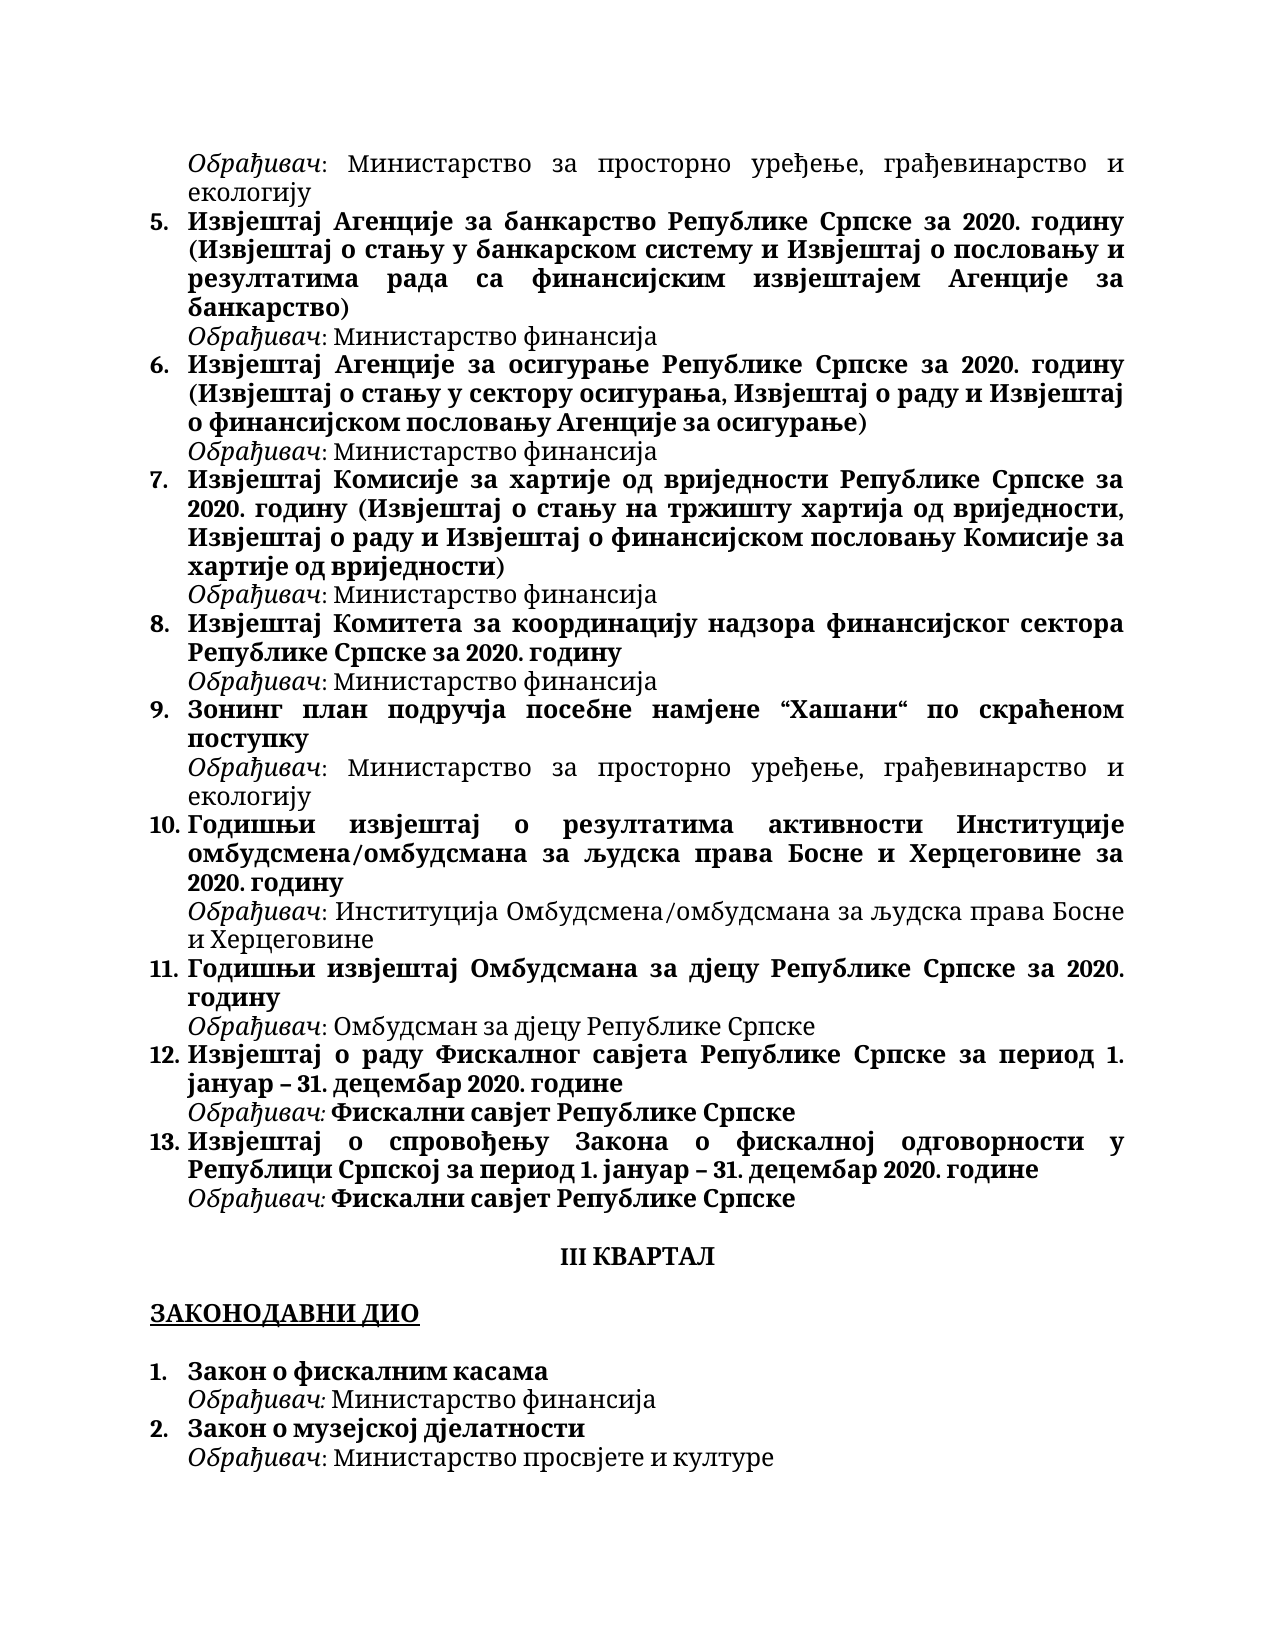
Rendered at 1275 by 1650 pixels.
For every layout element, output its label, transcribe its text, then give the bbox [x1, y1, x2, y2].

list Годишњи извјештај о резултатима активности Институције омбудсмена/омбудсмана за људска права Босне и Херцеговине за 2020. годину [150, 811, 1125, 897]
list Извјештај о спровођењу Закона о фискалној одговорности у Републици Српској за период 1. јануар – 31. децембар 2020. године [150, 1127, 1125, 1185]
list Извјештај Агенције за осигурање Републике Српске за 2020. годину (Извјештај о стању у сектору осигурања, Извјештај о раду и Извјештај о финансијском пословању Агенције за осигурање) [150, 351, 1125, 437]
text Обрађивач: Министарство финансија [187, 1386, 1125, 1415]
text ЗАКОНОДАВНИ ДИО [150, 1300, 1125, 1329]
list Извјештај Комисије за хартије од вриједности Републике Српске за 2020. годину (Извјештај о стању на тржишту хартија од вриједности, Извјештај о раду и Извјештај о финансијском пословању Комисије за хартије од вриједности) [150, 466, 1125, 581]
text Обрађивач: Mинистарство финансија [187, 667, 1125, 696]
text Обрађивач: Омбудсман за дјецу Републике Српске [187, 1012, 1125, 1041]
text III КВАРТАЛ [150, 1242, 1125, 1271]
text Обрађивач: Mинистарство финансија [187, 581, 1125, 610]
text Обрађивач: Mинистарство финансија [187, 437, 1125, 466]
text Обрађивач: Фискални савјет Републике Српске [187, 1185, 1125, 1214]
text Обрађивач: Фискални савјет Републике Српске [187, 1099, 1125, 1127]
list Извјештај Агенције за банкарство Републике Српске за 2020. годину (Извјештај о стању у банкарском систему и Извјештај о пословању и резултатима рада са финансијским извјештајем Агенције за банкарство) [150, 207, 1125, 322]
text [187, 150, 1125, 207]
list Извјештај Комитета за координацију надзора финансијског сектора Републике Српске за 2020. годину [150, 610, 1125, 667]
text Обрађивач: Mинистарство за просторно уређење, грађевинарство и екологију [187, 754, 1125, 811]
list Годишњи извјештај Омбудсмана за дјецу Републике Српске за 2020. годину [150, 955, 1125, 1012]
text Обрађивач: Mинистарство финансија [187, 322, 1125, 351]
list Зонинг план подручја посебне намјене “Хашани“ по скраћеном поступку [150, 696, 1125, 754]
list Закон о фискалним касама [150, 1357, 1125, 1386]
list Закон о музејској дјелатности [150, 1415, 1125, 1444]
text Обрађивач: Институција Омбудсмена/омбудсмана за људска права Босне и Херцеговине [187, 897, 1125, 955]
list Извјештај о раду Фискалног савјета Републике Српске за период 1. јануар – 31. децембар 2020. године [150, 1041, 1125, 1099]
text Обрађивач: Mинистарство просвјете и културе [187, 1444, 1125, 1472]
